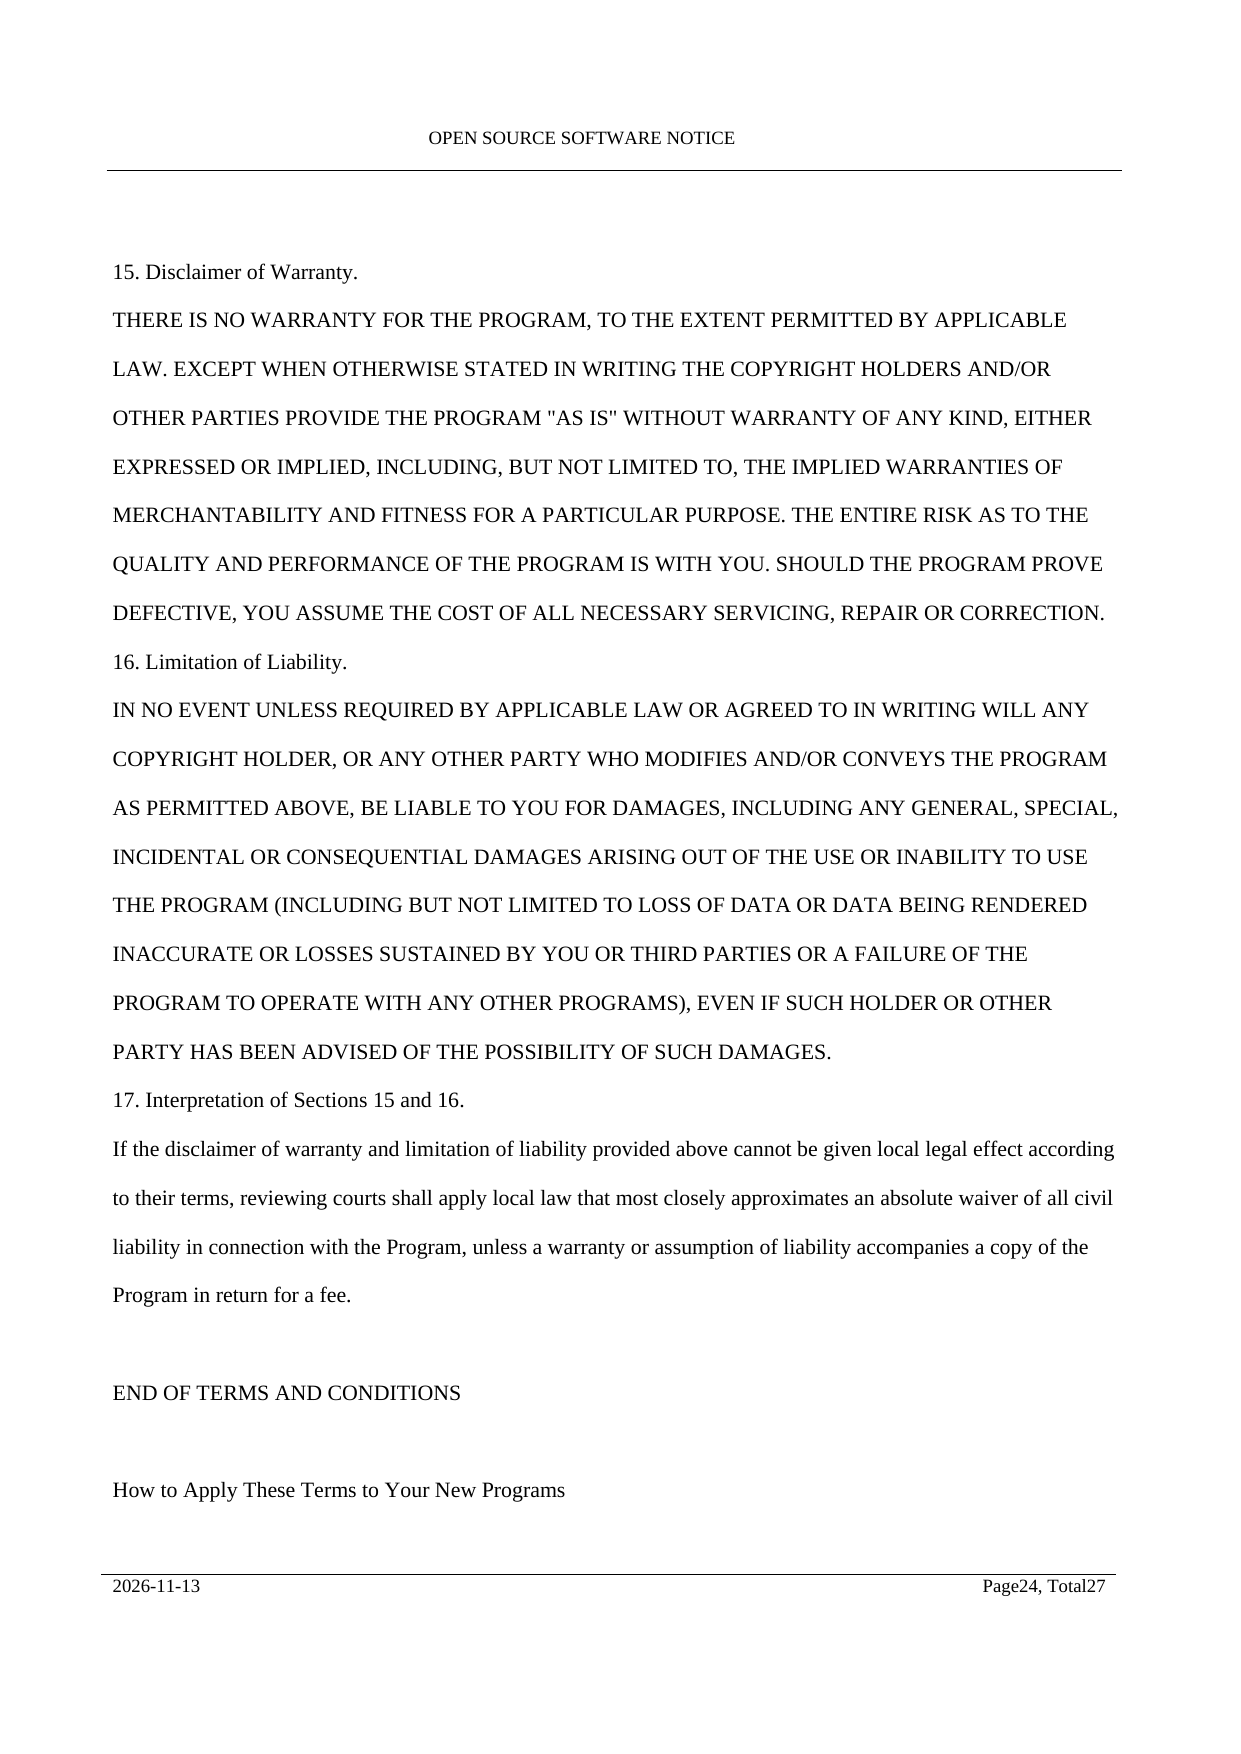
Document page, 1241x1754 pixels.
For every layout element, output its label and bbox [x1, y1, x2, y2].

text [112, 206, 1128, 1506]
